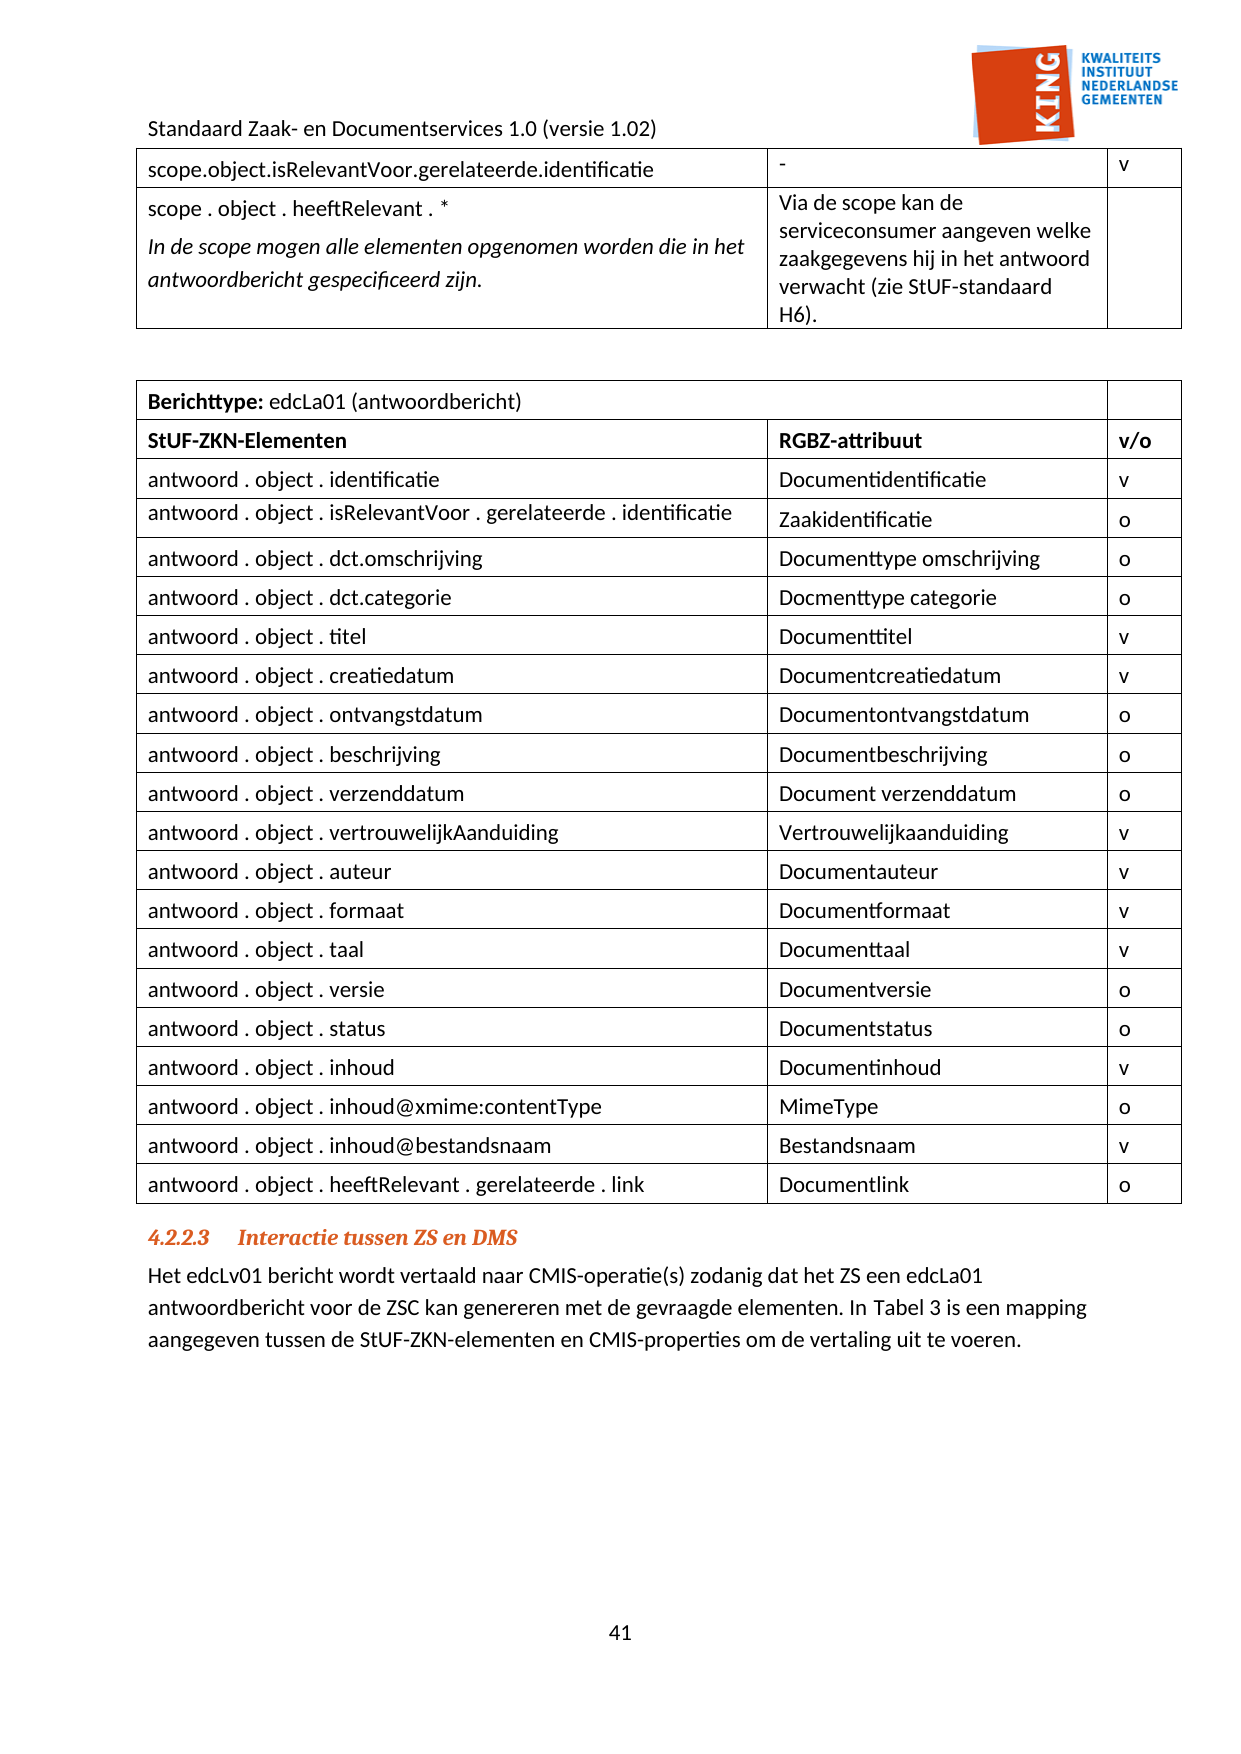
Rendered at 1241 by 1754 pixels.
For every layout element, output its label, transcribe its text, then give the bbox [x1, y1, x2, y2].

table_cell antwoord . object . isRelevantVoor . gerelateerde . identificatie [137, 499, 767, 537]
table_cell antwoord . object . dct.categorie [137, 577, 767, 615]
table_cell antwoord . object . taal [137, 929, 767, 967]
table_cell - [768, 149, 1107, 187]
table_cell Documentstatus [768, 1008, 1107, 1046]
table_cell Documenttitel [768, 616, 1107, 654]
table_cell antwoord . object . ontvangstdatum [137, 694, 767, 732]
table_cell Vertrouwelijkaanduiding [768, 812, 1107, 850]
table_cell Document verzenddatum [768, 773, 1107, 811]
table_cell scope . object . heeftRelevant . * In de scope mogen alle elementen opgenomen worden die in het antwoordbericht gespecificeerd zijn. [137, 188, 767, 328]
table_cell o [1108, 499, 1181, 537]
table_cell v [1108, 149, 1181, 187]
table_cell MimeType [768, 1086, 1107, 1124]
table_cell o [1108, 969, 1181, 1007]
table_cell antwoord . object . versie [137, 969, 767, 1007]
table_cell Documentontvangstdatum [768, 694, 1107, 732]
table_header Berichttype: edcLa01 (antwoordbericht) [137, 381, 1107, 419]
table_cell Documentauteur [768, 851, 1107, 889]
table_cell StUF-ZKN-Elementen [137, 420, 767, 458]
table_cell antwoord . object . vertrouwelijkAanduiding [137, 812, 767, 850]
table_cell v [1108, 1047, 1181, 1085]
table_cell Documentcreatiedatum [768, 655, 1107, 693]
table_cell [1108, 188, 1181, 328]
table_cell Documenttaal [768, 929, 1107, 967]
table_cell v [1108, 851, 1181, 889]
table_cell antwoord . object . inhoud@bestandsnaam [137, 1125, 767, 1163]
picture [971, 45, 1178, 145]
table_cell antwoord . object . identificatie [137, 459, 767, 497]
table_cell v [1108, 459, 1181, 497]
table_cell Bestandsnaam [768, 1125, 1107, 1163]
table_cell v [1108, 812, 1181, 850]
table_cell antwoord . object . heeftRelevant . gerelateerde . link [137, 1164, 767, 1202]
table_header [1108, 381, 1181, 419]
text Het edcLv01 bericht wordt vertaald naar CMIS-operatie(s) zodanig dat het ZS een edcLa01 antwoordbericht voor de ZSC kan genereren met de gevraagde elementen. In Tabel 3 is een mapping aangegeven tussen de StUF-ZKN-elementen en CMIS-properties om de vertaling uit te voeren. [148, 1261, 1093, 1353]
table_cell o [1108, 694, 1181, 732]
table_cell antwoord . object . dct.omschrijving [137, 538, 767, 576]
table_cell antwoord . object . inhoud@xmime:contentType [137, 1086, 767, 1124]
table_cell o [1108, 1008, 1181, 1046]
table_cell o [1108, 1164, 1181, 1202]
table_cell v [1108, 929, 1181, 967]
table_cell antwoord . object . auteur [137, 851, 767, 889]
table_cell Documentversie [768, 969, 1107, 1007]
table_cell antwoord . object . status [137, 1008, 767, 1046]
table_cell v [1108, 890, 1181, 928]
table_cell v/o [1108, 420, 1181, 458]
table_cell o [1108, 538, 1181, 576]
table_cell o [1108, 773, 1181, 811]
table_cell Documentidentificatie [768, 459, 1107, 497]
table_cell Documentlink [768, 1164, 1107, 1202]
table_cell Documenttype omschrijving [768, 538, 1107, 576]
table_cell antwoord . object . formaat [137, 890, 767, 928]
table_cell Documentbeschrijving [768, 734, 1107, 772]
table_cell antwoord . object . titel [137, 616, 767, 654]
table_cell antwoord . object . inhoud [137, 1047, 767, 1085]
table_cell o [1108, 577, 1181, 615]
table_cell Docmenttype categorie [768, 577, 1107, 615]
table_cell antwoord . object . verzenddatum [137, 773, 767, 811]
table_cell antwoord . object . beschrijving [137, 734, 767, 772]
table_cell v [1108, 616, 1181, 654]
table_cell v [1108, 655, 1181, 693]
table_cell v [1108, 1125, 1181, 1163]
table_cell Zaakidentificatie [768, 499, 1107, 537]
subtitle Interactie tussen ZS en DMS [148, 1224, 1093, 1251]
table_cell scope.object.isRelevantVoor.gerelateerde.identificatie [137, 149, 767, 187]
table_cell Via de scope kan de serviceconsumer aangeven welke zaakgegevens hij in het antwoord verwacht (zie StUF-standaard H6). [768, 188, 1107, 328]
table_cell RGBZ-attribuut [768, 420, 1107, 458]
table_cell Documentinhoud [768, 1047, 1107, 1085]
table_cell Documentformaat [768, 890, 1107, 928]
table_cell o [1108, 734, 1181, 772]
table_cell o [1108, 1086, 1181, 1124]
table_cell antwoord . object . creatiedatum [137, 655, 767, 693]
